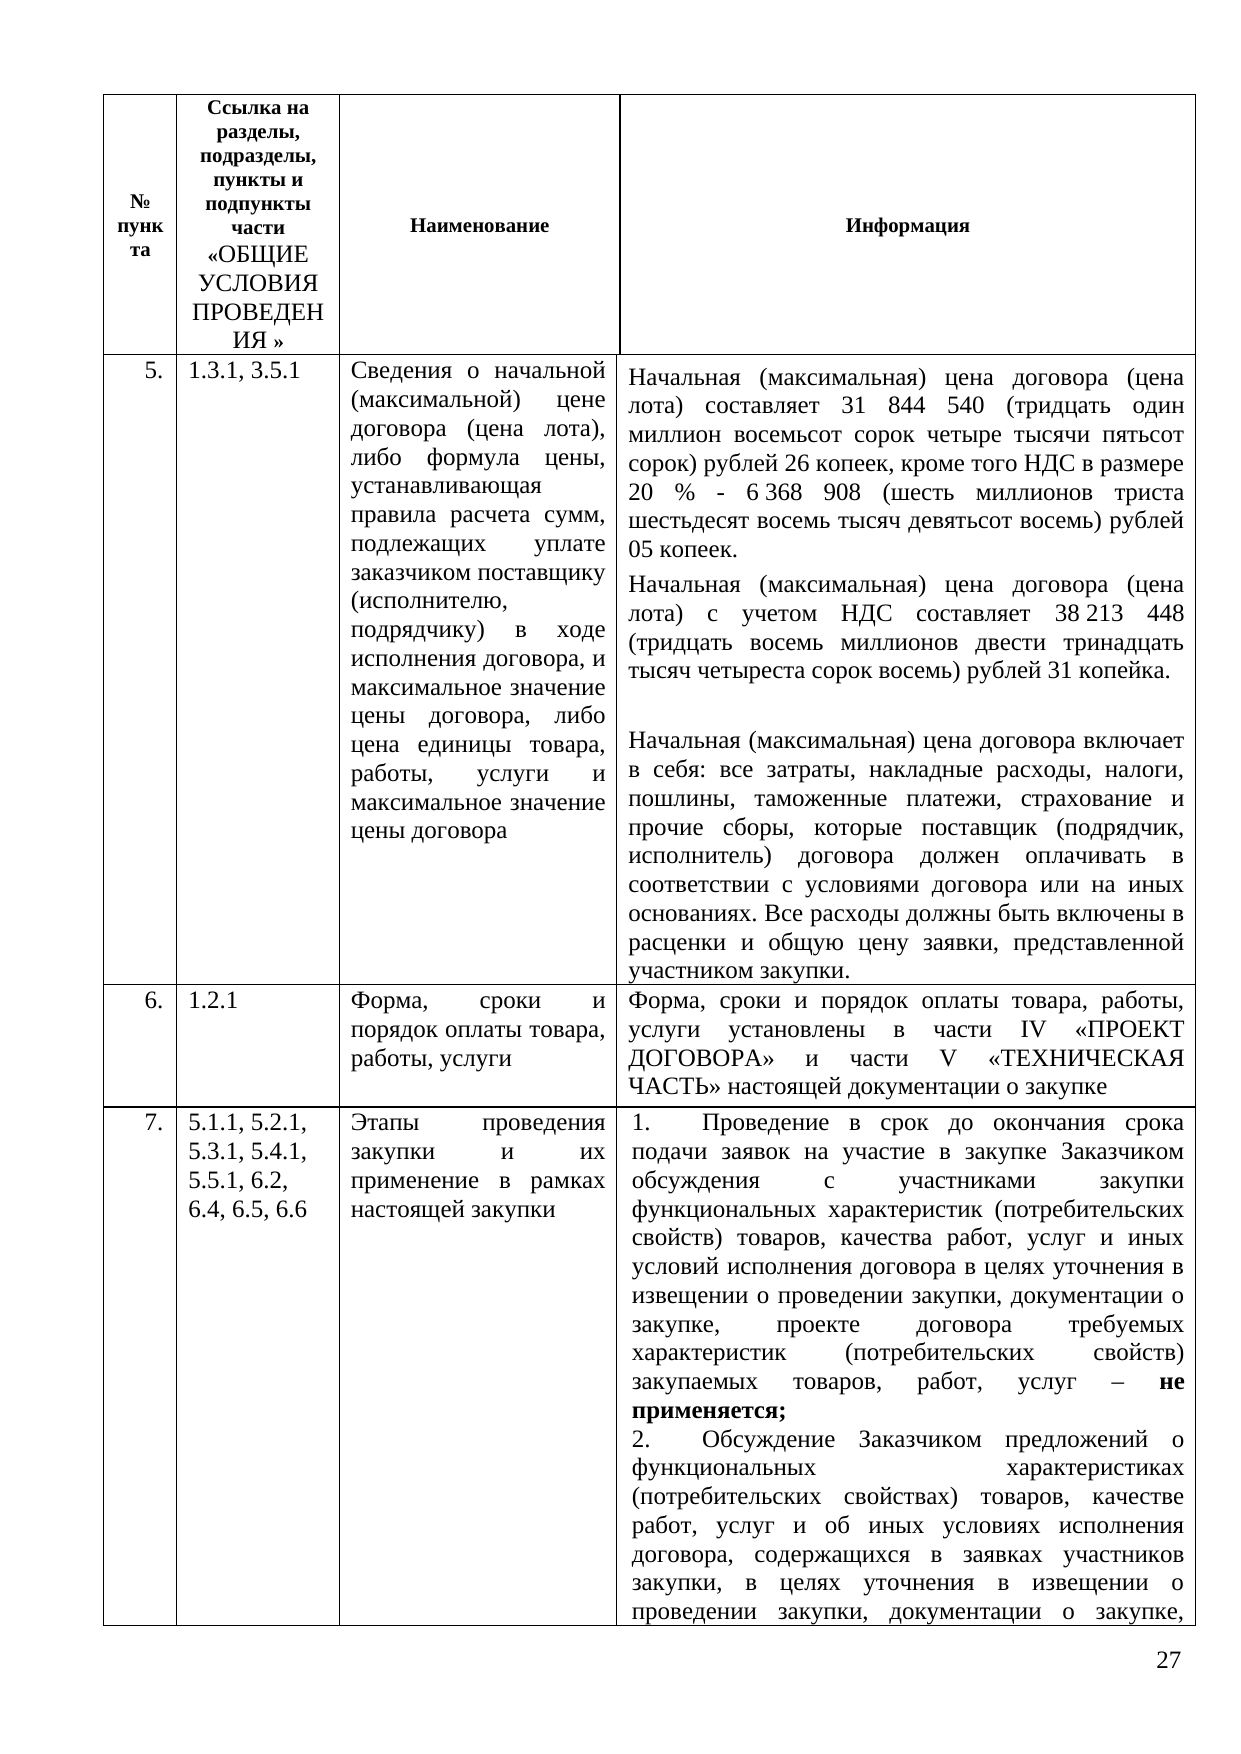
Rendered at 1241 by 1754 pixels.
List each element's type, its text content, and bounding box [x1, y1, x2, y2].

table_cell [104, 985, 176, 1106]
table_cell [104, 355, 176, 984]
table_cell 1.3.1, 3.5.1 [177, 355, 339, 984]
table_header № пункта [104, 95, 176, 354]
table_header Наименование [340, 95, 619, 354]
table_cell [617, 1108, 1195, 1625]
table_cell [104, 1108, 176, 1625]
table_header Информация [621, 95, 1195, 354]
table_cell Форма, сроки и порядок оплаты товара, работы, услуги установлены в части IV «ПРОЕКТ ДОГОВОРА» и части V «ТЕХНИЧЕСКАЯ ЧАСТЬ» настоящей документации о закупке [617, 985, 1195, 1106]
table_cell 1.2.1 [177, 985, 339, 1106]
table_cell Начальная (максимальная) цена договора (цена лота) составляет 31 844 540 (тридцать один миллион восемьсот сорок четыре тысячи пятьсот сорок) рублей 26 копеек, кроме того НДС в размере 20 % - 6 368 908 (шесть миллионов триста шестьдесят восемь тысяч девятьсот восемь) рублей 05 копеек. Начальная (максимальная) цена договора (цена лота) с учетом НДС составляет 38 213 448 (тридцать восемь миллионов двести тринадцать тысяч четыреста сорок восемь) рублей 31 копейка. Начальная (максимальная) цена договора включает в себя: все затраты, накладные расходы, налоги, пошлины, таможенные платежи, страхование и прочие сборы, которые поставщик (подрядчик, исполнитель) договора должен оплачивать в соответствии с условиями договора или на иных основаниях. Все расходы должны быть включены в расценки и общую цену заявки, представленной участником закупки. [617, 355, 1195, 984]
table_cell Сведения о начальной (максимальной) цене договора (цена лота), либо формула цены, устанавливающая правила расчета сумм, подлежащих уплате заказчиком поставщику (исполнителю, подрядчику) в ходе исполнения договора, и максимальное значение цены договора, либо цена единицы товара, работы, услуги и максимальное значение цены договора [340, 355, 616, 984]
table_header Ссылка на разделы, подразделы, пункты и подпункты части «ОБЩИЕ УСЛОВИЯ ПРОВЕДЕНИЯ » [177, 95, 339, 354]
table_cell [340, 1108, 616, 1625]
table_cell Форма, сроки и порядок оплаты товара, работы, услуги [340, 985, 616, 1106]
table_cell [177, 1108, 339, 1625]
